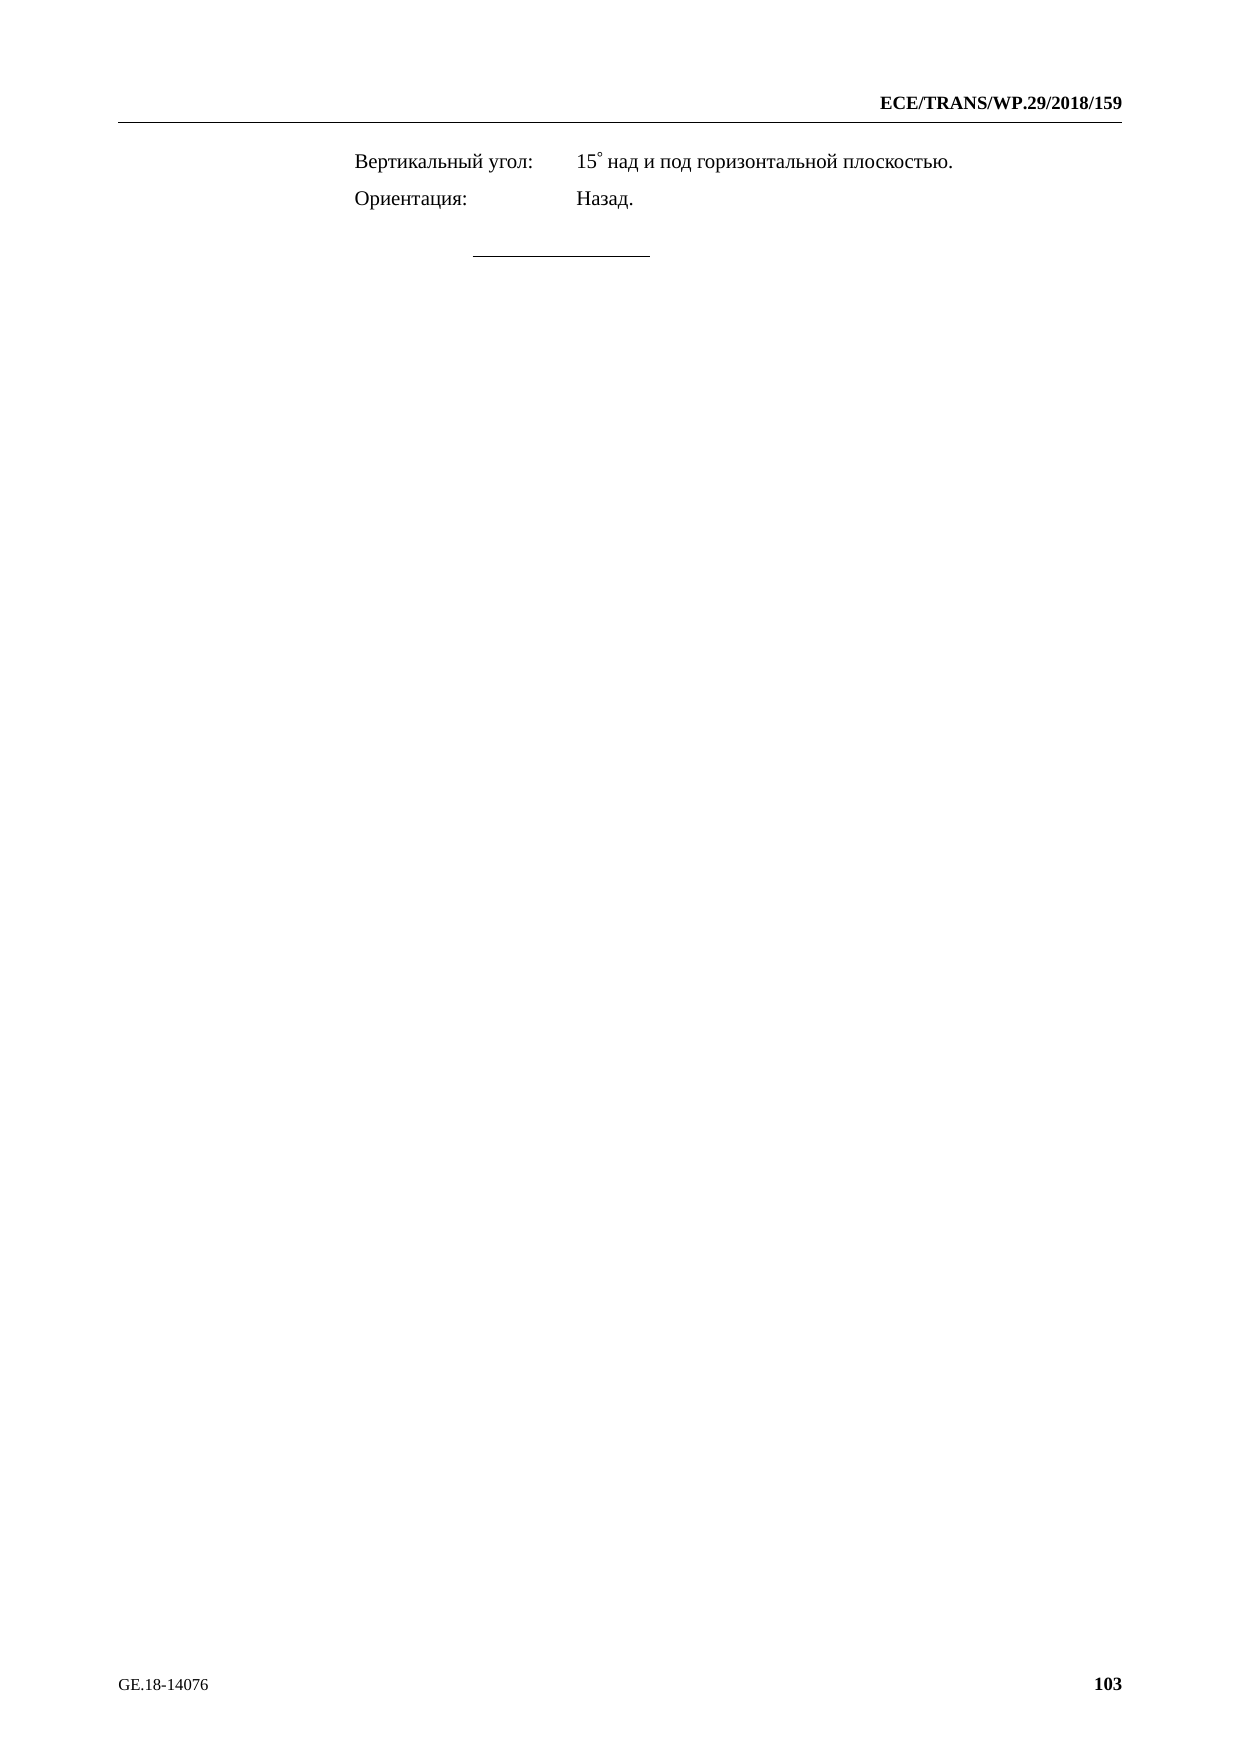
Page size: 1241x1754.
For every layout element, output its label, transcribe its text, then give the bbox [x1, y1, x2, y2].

text Вертикальный угол: 15 над и под горизонтальной плоскостью. [236, 148, 1004, 173]
text Ориентация: Назад. [236, 185, 1004, 210]
